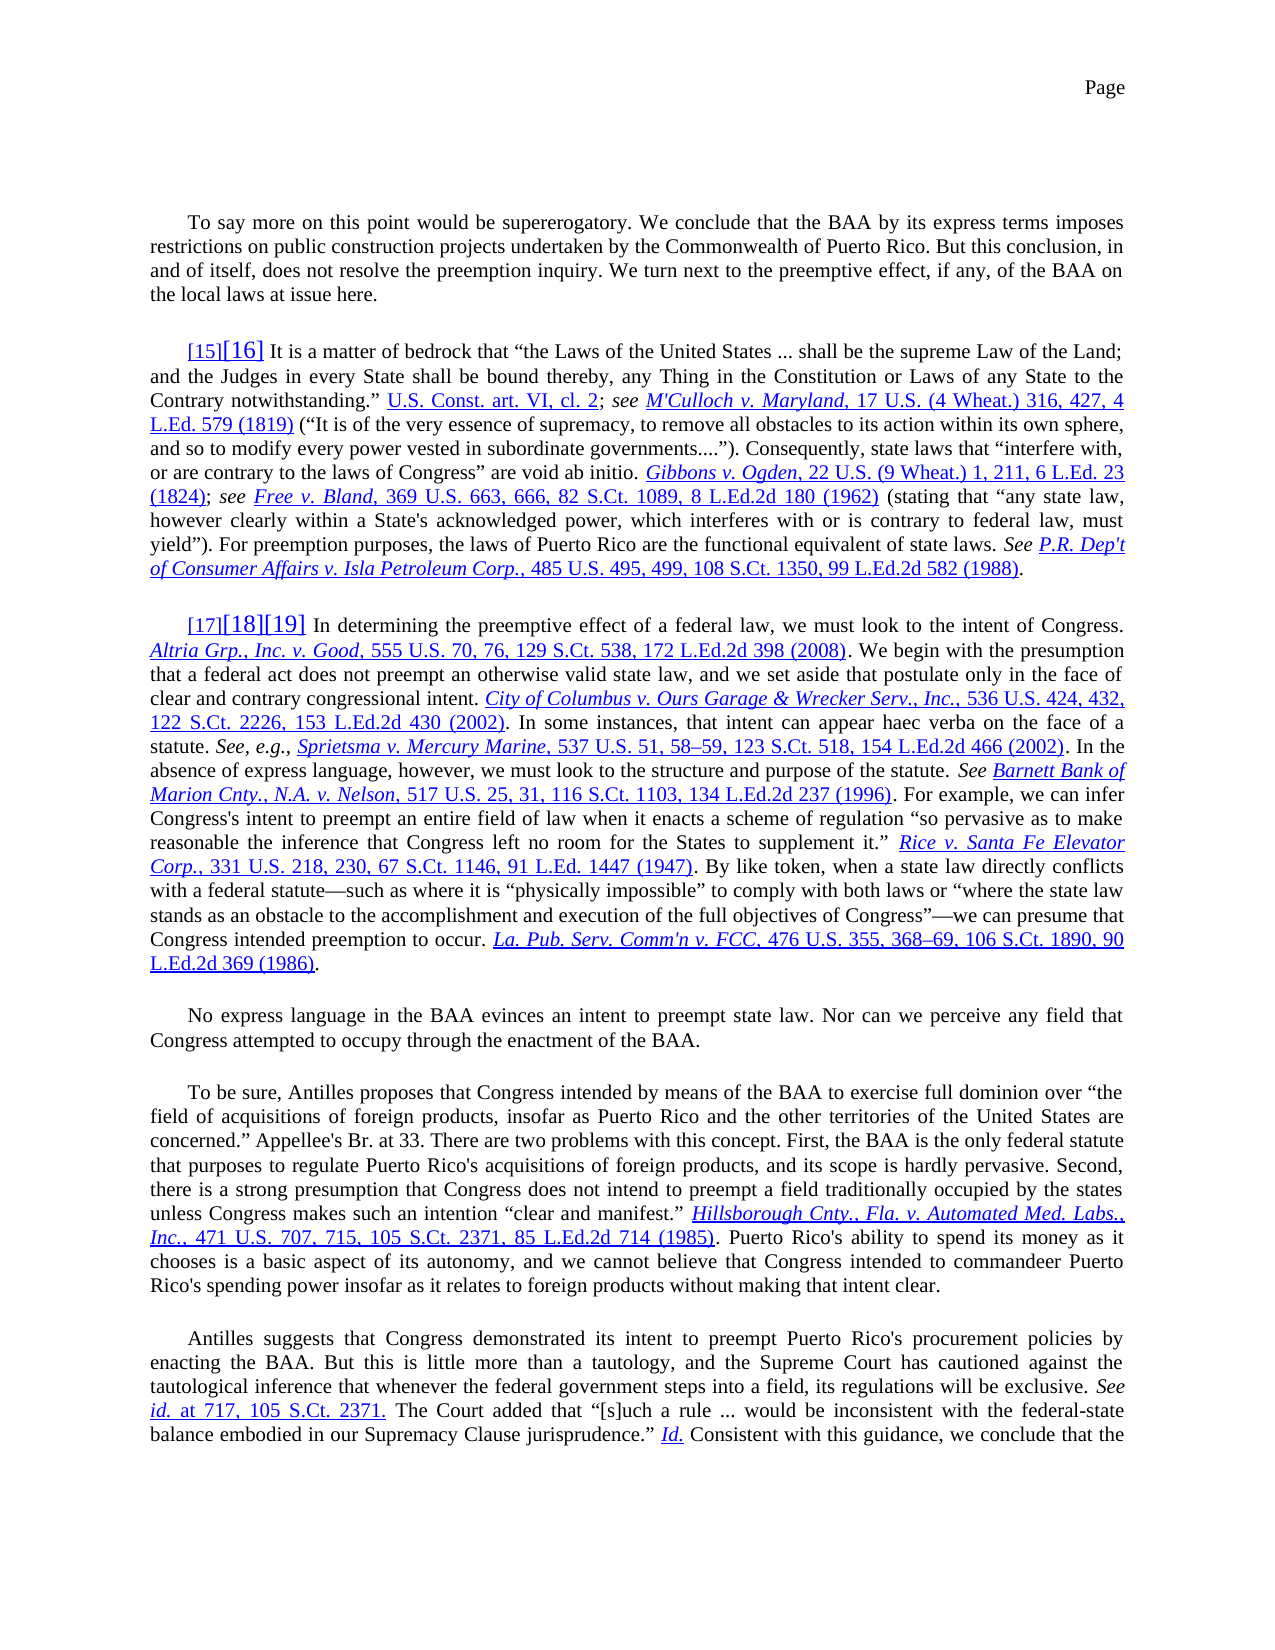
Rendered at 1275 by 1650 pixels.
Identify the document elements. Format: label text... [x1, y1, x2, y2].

text To say more on this point would be supererogatory. We conclude that the BAA by its express terms imposes restrictions on public construction projects undertaken by the Commonwealth of Puerto Rico. But this conclusion, in and of itself, does not resolve the preemption inquiry. We turn next to the preemptive effect, if any, of the BAA on the local laws at issue here. [150, 210, 1125, 306]
text [15][16] It is a matter of bedrock that “the Laws of the United States ... shall be the supreme Law of the Land; and the Judges in every State shall be bound thereby, any Thing in the Constitution or Laws of any State to the Contrary notwithstanding.” U.S. Const. art. VI, cl. 2; see M'Culloch v. Maryland, 17 U.S. (4 Wheat.) 316, 427, 4 L.Ed. 579 (1819) (“It is of the very essence of supremacy, to remove all obstacles to its action within its own sphere, and so to modify every power vested in subordinate governments....”). Consequently, state laws that “interfere with, or are contrary to the laws of Congress” are void ab initio. Gibbons v. Ogden, 22 U.S. (9 Wheat.) 1, 211, 6 L.Ed. 23 (1824); see Free v. Bland, 369 U.S. 663, 666, 82 S.Ct. 1089, 8 L.Ed.2d 180 (1962) (stating that “any state law, however clearly within a State's acknowledged power, which interferes with or is contrary to federal law, must yield”). For preemption purposes, the laws of Puerto Rico are the functional equivalent of state laws. See P.R. Dep't of Consumer Affairs v. Isla Petroleum Corp., 485 U.S. 495, 499, 108 S.Ct. 1350, 99 L.Ed.2d 582 (1988). [150, 335, 1125, 580]
text To be sure, Antilles proposes that Congress intended by means of the BAA to exercise full dominion over “the field of acquisitions of foreign products, insofar as Puerto Rico and the other territories of the United States are concerned.” Appellee's Br. at 33. There are two problems with this concept. First, the BAA is the only federal statute that purposes to regulate Puerto Rico's acquisitions of foreign products, and its scope is hardly pervasive. Second, there is a strong presumption that Congress does not intend to preempt a field traditionally occupied by the states unless Congress makes such an intention “clear and manifest.” Hillsborough Cnty., Fla. v. Automated Med. Labs., Inc., 471 U.S. 707, 715, 105 S.Ct. 2371, 85 L.Ed.2d 714 (1985). Puerto Rico's ability to spend its money as it chooses is a basic aspect of its autonomy, and we cannot believe that Congress intended to commandeer Puerto Rico's spending power insofar as it relates to foreign products without making that intent clear. [150, 1080, 1125, 1297]
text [150, 1326, 1125, 1446]
text No express language in the BAA evinces an intent to preempt state law. Nor can we perceive any field that Congress attempted to occupy through the enactment of the BAA. [150, 1003, 1125, 1052]
text [17][18][19] In determining the preemptive effect of a federal law, we must look to the intent of Congress. Altria Grp., Inc. v. Good, 555 U.S. 70, 76, 129 S.Ct. 538, 172 L.Ed.2d 398 (2008). We begin with the presumption that a federal act does not preempt an otherwise valid state law, and we set aside that postulate only in the face of clear and contrary congressional intent. City of Columbus v. Ours Garage & Wrecker Serv., Inc., 536 U.S. 424, 432, 122 S.Ct. 2226, 153 L.Ed.2d 430 (2002). In some instances, that intent can appear haec verba on the face of a statute. See, e.g., Sprietsma v. Mercury Marine, 537 U.S. 51, 58–59, 123 S.Ct. 518, 154 L.Ed.2d 466 (2002). In the absence of express language, however, we must look to the structure and purpose of the statute. See Barnett Bank of Marion Cnty., N.A. v. Nelson, 517 U.S. 25, 31, 116 S.Ct. 1103, 134 L.Ed.2d 237 (1996). For example, we can infer Congress's intent to preempt an entire field of law when it enacts a scheme of regulation “so pervasive as to make reasonable the inference that Congress left no room for the States to supplement it.” Rice v. Santa Fe Elevator Corp., 331 U.S. 218, 230, 67 S.Ct. 1146, 91 L.Ed. 1447 (1947). By like token, when a state law directly conflicts with a federal statute—such as where it is “physically impossible” to comply with both laws or “where the state law stands as an obstacle to the accomplishment and execution of the full objectives of Congress”—we can presume that Congress intended preemption to occur. La. Pub. Serv. Comm'n v. FCC, 476 U.S. 355, 368–69, 106 S.Ct. 1890, 90 L.Ed.2d 369 (1986). [150, 609, 1125, 975]
